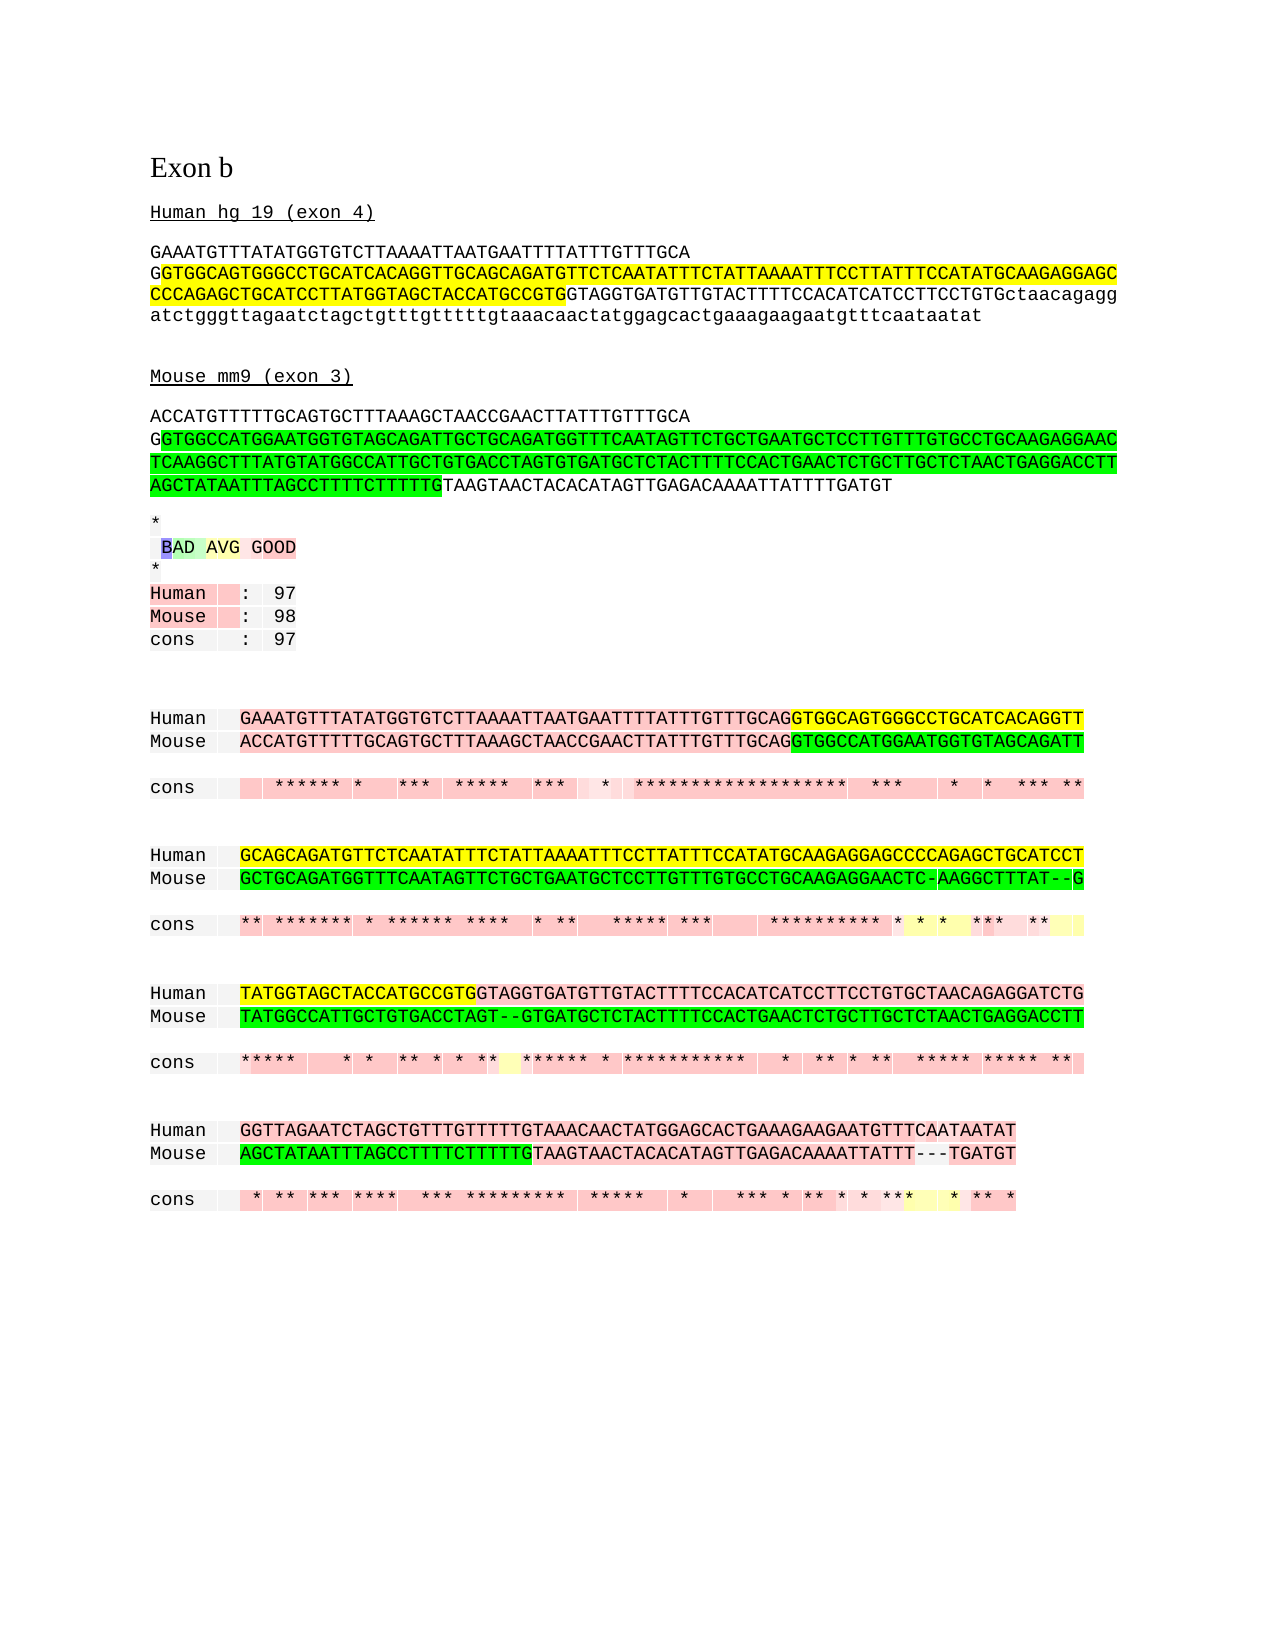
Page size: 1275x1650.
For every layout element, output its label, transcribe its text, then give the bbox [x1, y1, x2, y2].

text Human hg 19 (exon 4) [150, 203, 1125, 224]
text Exon b [150, 150, 1125, 183]
text * BAD AVG GOOD * Human : 97 Mouse : 98 cons : 97 [150, 515, 1125, 651]
text GAAATGTTTATATGGTGTCTTAAAATTAATGAATTTTATTTGTTTGCAGGTGGCAGTGGGCCTGCATCACAGGTTGCAGCAGATGTTCTCAATATTTCTATTAAAATTTCCTTATTTCCATATGCAAGAGGAGCCCCAGAGCTGCATCCTTATGGTAGCTACCATGCCGTGGTAGGTGATGTTGTACTTTTCCACATCATCCTTCCTGTGctaacagaggatctgggttagaatctagctgtttgtttttgtaaacaactatggagcactgaaagaagaatgtttcaataatat [150, 242, 1125, 327]
text Mouse mm9 (exon 3) [150, 367, 1125, 388]
text ACCATGTTTTTGCAGTGCTTTAAAGCTAACCGAACTTATTTGTTTGCAGGTGGCCATGGAATGGTGTAGCAGATTGCTGCAGATGGTTTCAATAGTTCTGCTGAATGCTCCTTGTTTGTGCCTGCAAGAGGAACTCAAGGCTTTATGTATGGCCATTGCTGTGACCTAGTGTGATGCTCTACTTTTCCACTGAACTCTGCTTGCTCTAACTGAGGACCTTAGCTATAATTTAGCCTTTTCTTTTTGTAAGTAACTACACATAGTTGAGACAAAATTATTTTGATGT [150, 407, 1125, 497]
text Human GAAATGTTTATATGGTGTCTTAAAATTAATGAATTTTATTTGTTTGCAGGTGGCAGTGGGCCTGCATCACAGGTT Mouse ACCATGTTTTTGCAGTGCTTTAAAGCTAACCGAACTTATTTGTTTGCAGGTGGCCATGGAATGGTGTAGCAGATT cons ****** * *** ***** *** * ******************* *** * * *** ** Human GCAGCAGATGTTCTCAATATTTCTATTAAAATTTCCTTATTTCCATATGCAAGAGGAGCCCCAGAGCTGCATCCT Mouse GCTGCAGATGGTTTCAATAGTTCTGCTGAATGCTCCTTGTTTGTGCCTGCAAGAGGAACTC-AAGGCTTTAT--G cons ** ******* * ****** **** * ** ***** *** ********** * * * *** ** Human TATGGTAGCTACCATGCCGTGGTAGGTGATGTTGTACTTTTCCACATCATCCTTCCTGTGCTAACAGAGGATCTG Mouse TATGGCCATTGCTGTGACCTAGT--GTGATGCTCTACTTTTCCACTGAACTCTGCTTGCTCTAACTGAGGACCTT cons ***** * * ** * * ** ****** * *********** * ** * ** ***** ***** ** Human GGTTAGAATCTAGCTGTTTGTTTTTGTAAACAACTATGGAGCACTGAAAGAAGAATGTTTCAATAATAT Mouse AGCTATAATTTAGCCTTTTCTTTTTGTAAGTAACTACACATAGTTGAGACAAAATTATTT---TGATGT cons * ** *** **** *** ********* ***** * *** * ** * * *** * ** * [150, 709, 1125, 1211]
